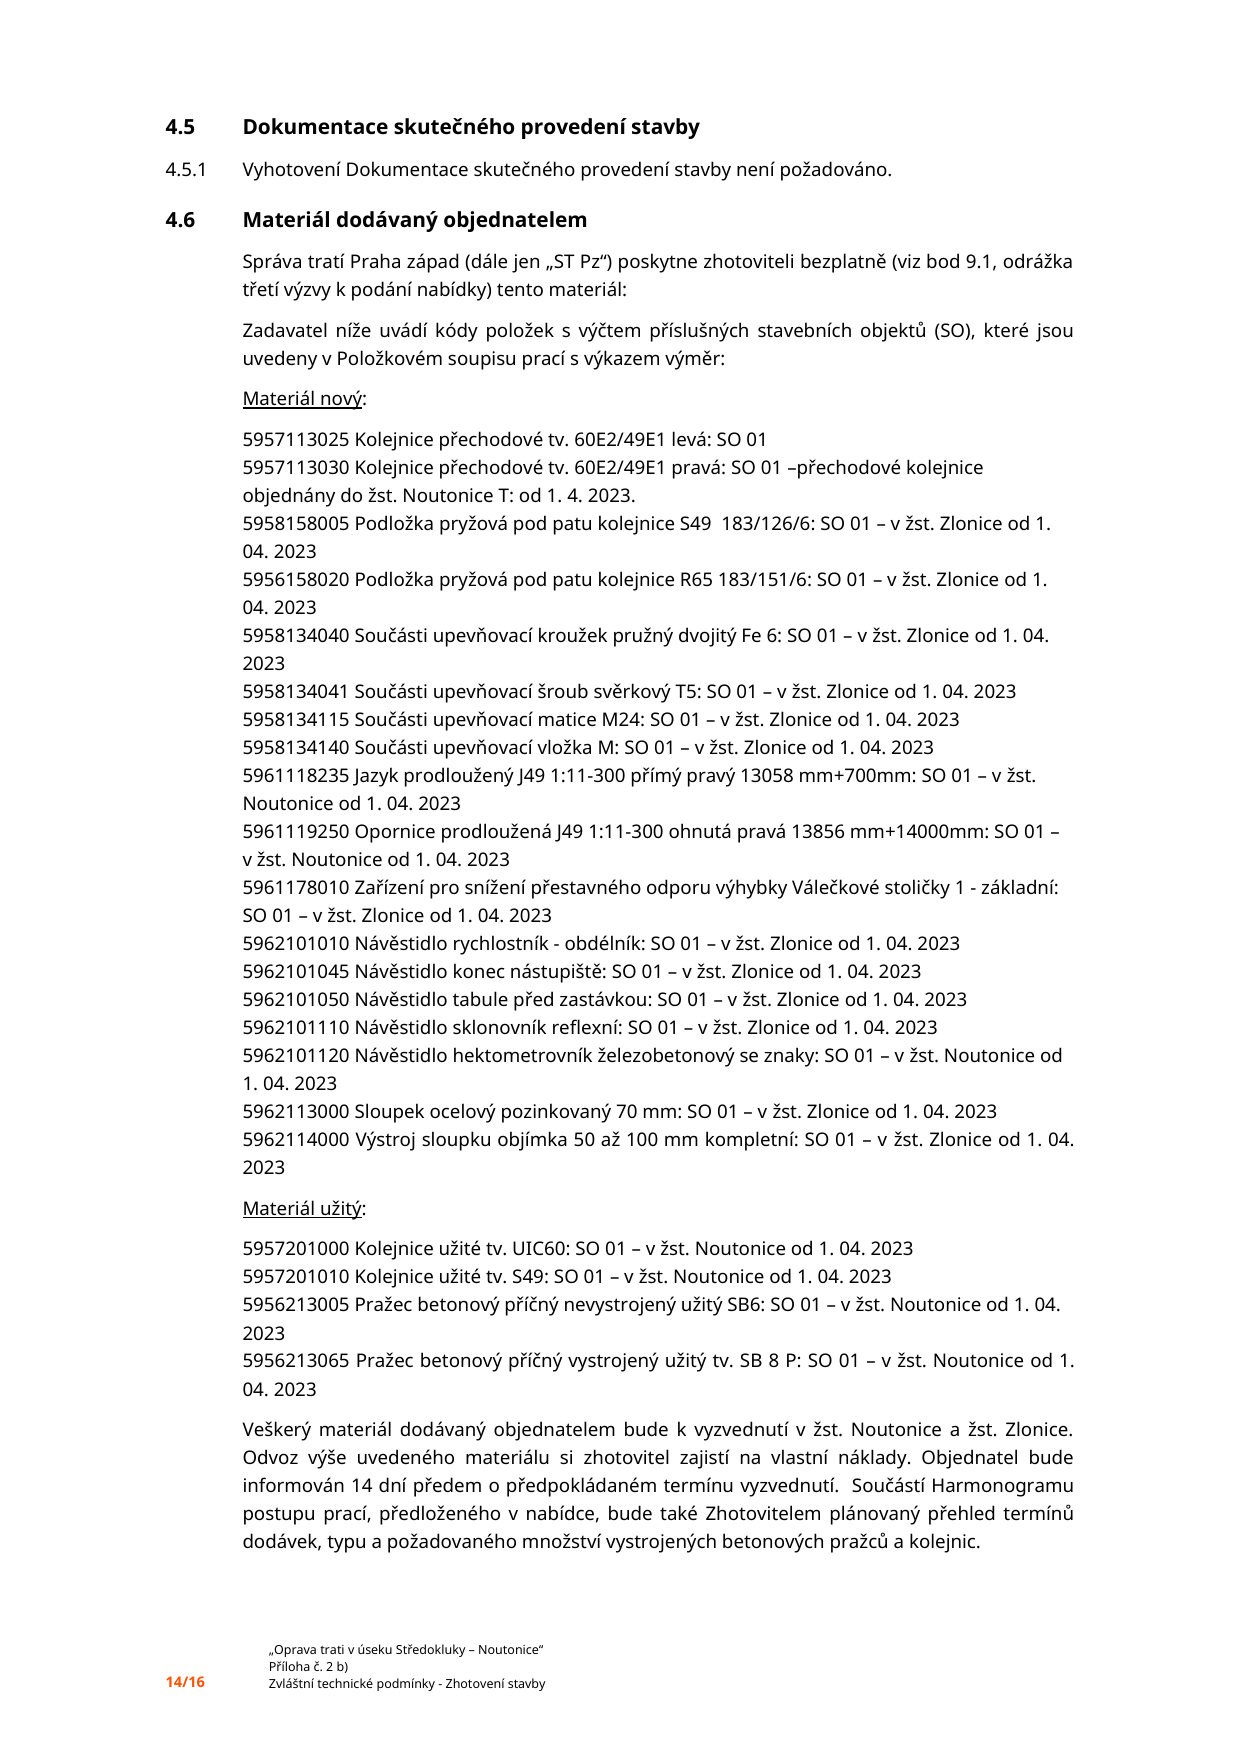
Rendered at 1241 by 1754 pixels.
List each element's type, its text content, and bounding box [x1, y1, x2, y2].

text 5962113000 Sloupek ocelový pozinkovaný 70 mm: SO 01 – v žst. Zlonice od 1. 04. 2023 [242, 1099, 1075, 1124]
list Zadavatel níže uvádí kódy položek s výčtem příslušných stavebních objektů (SO), které jsou uvedeny v Položkovém soupisu prací s výkazem výměr: [242, 317, 1075, 371]
text 5958134040 Součásti upevňovací kroužek pružný dvojitý Fe 6: SO 01 – v žst. Zlonice od 1. 04. 2023 [242, 622, 1075, 676]
text 5962101120 Návěstidlo hektometrovník železobetonový se znaky: SO 01 – v žst. Noutonice od 1. 04. 2023 [242, 1043, 1075, 1096]
text 5956213005 Pražec betonový příčný nevystrojený užitý SB6: SO 01 – v žst. Noutonice od 1. 04. 2023 [242, 1292, 1075, 1345]
text 5961178010 Zařízení pro snížení přestavného odporu výhybky Válečkové stoličky 1 - základní: SO 01 – v žst. Zlonice od 1. 04. 2023 [242, 874, 1075, 928]
list Veškerý materiál dodávaný objednatelem bude k vyzvednutí v žst. Noutonice a žst. Zlonice. Odvoz výše uvedeného materiálu si zhotovitel zajistí na vlastní náklady. Objednatel bude informován 14 dní předem o předpokládaném termínu vyzvednutí. Součástí Harmonogramu postupu prací, předloženého v nabídce, bude také Zhotovitelem plánovaný přehled termínů dodávek, typu a požadovaného množství vystrojených betonových pražců a kolejnic. [242, 1416, 1075, 1554]
text 5957201000 Kolejnice užité tv. UIC60: SO 01 – v žst. Noutonice od 1. 04. 2023 [242, 1236, 1075, 1261]
list Správa tratí Praha západ (dále jen „ST Pz“) poskytne zhotoviteli bezplatně (viz bod 9.1, odrážka třetí výzvy k podání nabídky) tento materiál: [242, 248, 1075, 302]
text 5962101045 Návěstidlo konec nástupiště: SO 01 – v žst. Zlonice od 1. 04. 2023 [242, 958, 1075, 984]
text 5961118235 Jazyk prodloužený J49 1:11-300 přímý pravý 13058 mm+700mm: SO 01 – v žst. Noutonice od 1. 04. 2023 [242, 762, 1075, 816]
text 5962101050 Návěstidlo tabule před zastávkou: SO 01 – v žst. Zlonice od 1. 04. 2023 [242, 987, 1075, 1012]
list Materiál nový: [242, 386, 1075, 411]
text 5958134140 Součásti upevňovací vložka M: SO 01 – v žst. Zlonice od 1. 04. 2023 [242, 734, 1075, 760]
text Materiál dodávaný objednatelem [165, 205, 1075, 233]
text 5957113025 Kolejnice přechodové tv. 60E2/49E1 levá: SO 01 [242, 426, 1075, 452]
text 5957201010 Kolejnice užité tv. S49: SO 01 – v žst. Noutonice od 1. 04. 2023 [242, 1264, 1075, 1289]
text Vyhotovení Dokumentace skutečného provedení stavby není požadováno. [165, 156, 1075, 181]
text 5958158005 Podložka pryžová pod patu kolejnice S49 183/126/6: SO 01 – v žst. Zlonice od 1. 04. 2023 [242, 510, 1075, 564]
text 5962101010 Návěstidlo rychlostník - obdélník: SO 01 – v žst. Zlonice od 1. 04. 2023 [242, 931, 1075, 956]
list 5962114000 Výstroj sloupku objímka 50 až 100 mm kompletní: SO 01 – v žst. Zlonice od 1. 04. 2023 [242, 1127, 1075, 1180]
text Dokumentace skutečného provedení stavby [165, 112, 1075, 141]
list Materiál užitý: [242, 1195, 1075, 1221]
list 5956213065 Pražec betonový příčný vystrojený užitý tv. SB 8 P: SO 01 – v žst. Noutonice od 1. 04. 2023 [242, 1348, 1075, 1401]
text 5957113030 Kolejnice přechodové tv. 60E2/49E1 pravá: SO 01 –přechodové kolejnice objednány do žst. Noutonice T: od 1. 4. 2023. [242, 454, 1075, 508]
text 5962101110 Návěstidlo sklonovník reflexní: SO 01 – v žst. Zlonice od 1. 04. 2023 [242, 1014, 1075, 1040]
text 5958134115 Součásti upevňovací matice M24: SO 01 – v žst. Zlonice od 1. 04. 2023 [242, 706, 1075, 732]
text 5961119250 Opornice prodloužená J49 1:11-300 ohnutá pravá 13856 mm+14000mm: SO 01 – v žst. Noutonice od 1. 04. 2023 [242, 818, 1075, 872]
text 5956158020 Podložka pryžová pod patu kolejnice R65 183/151/6: SO 01 – v žst. Zlonice od 1. 04. 2023 [242, 566, 1075, 620]
text 5958134041 Součásti upevňovací šroub svěrkový T5: SO 01 – v žst. Zlonice od 1. 04. 2023 [242, 678, 1075, 704]
